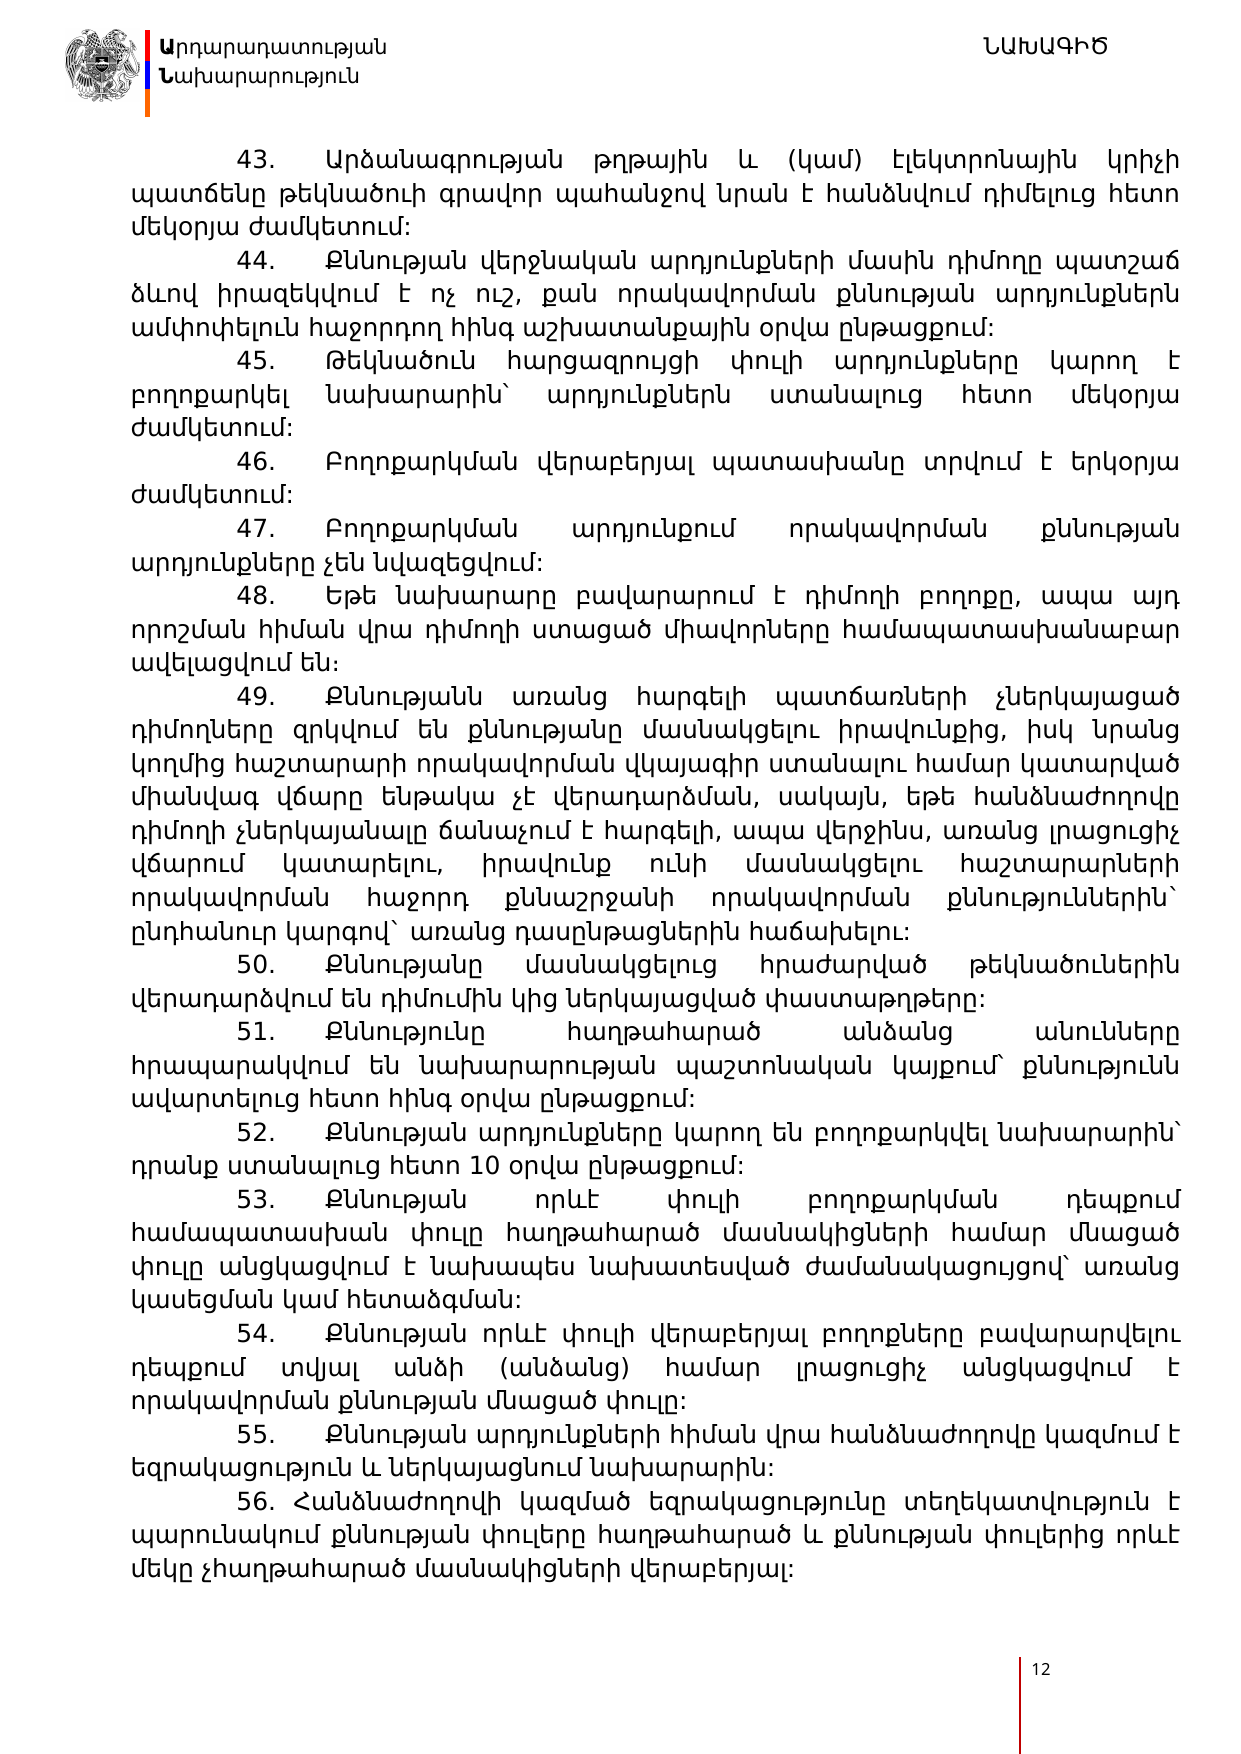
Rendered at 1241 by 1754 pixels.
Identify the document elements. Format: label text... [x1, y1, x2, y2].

text 51. Քննությունը հաղթահարած անձանց անունները հրապարակվում են նախարարության պաշտոնական կայքում՝ քննությունն ավարտելուց հետո հինգ օրվա ընթացքում: [130, 1017, 1181, 1114]
picture [64, 28, 140, 102]
text 44. Քննության վերջնական արդյունքների մասին դիմողը պատշաճ ձևով իրազեկվում է ոչ ուշ, քան որակավորման քննության արդյունքներն ամփոփելուն հաջորդող հինգ աշխատանքային օրվա ընթացքում: [130, 246, 1181, 342]
text 53. Քննության որևէ փուլի բողոքարկման դեպքում համապատասխան փուլը հաղթահարած մասնակիցների համար մնացած փուլը անցկացվում է նախապես նախատեսված ժամանակացույցով՝ առանց կասեցման կամ հետաձգման: [130, 1185, 1181, 1315]
text 47. Բողոքարկման արդյունքում որակավորման քննության արդյունքները չեն նվազեցվում: [130, 514, 1181, 577]
text 49. Քննությանն առանց հարգելի պատճառների չներկայացած դիմողները զրկվում են քննությանը մասնակցելու իրավունքից, իսկ նրանց կողմից հաշտարարի որակավորման վկայագիր ստանալու համար կատարված միանվագ վճարը ենթակա չէ վերադարձման, սակայն, եթե հանձնաժողովը դիմողի չներկայանալը ճանաչում է հարգելի, ապա վերջինս, առանց լրացուցիչ վճարում կատարելու, իրավունք ունի մասնակցելու հաշտարարների որակավորման հաջորդ քննաշրջանի որակավորման քննություններին` ընդհանուր կարգով` առանց դասընթացներին հաճախելու: [130, 682, 1181, 946]
text 45. Թեկնածուն հարցազրույցի փուլի արդյունքները կարող է բողոքարկել նախարարին՝ արդյունքներն ստանալուց հետո մեկօրյա ժամկետում: [130, 347, 1181, 443]
text 50. Քննությանը մասնակցելուց հրաժարված թեկնածուներին վերադարձվում են դիմումին կից ներկայացված փաստաթղթերը: [130, 950, 1181, 1013]
text 56. Հանձնաժողովի կազմած եզրակացությունը տեղեկատվություն է պարունակում քննության փուլերը հաղթահարած և քննության փուլերից որևէ մեկը չհաղթահարած մասնակիցների վերաբերյալ: [130, 1487, 1181, 1583]
text 54. Քննության որևէ փուլի վերաբերյալ բողոքները բավարարվելու դեպքում տվյալ անձի (անձանց) համար լրացուցիչ անցկացվում է որակավորման քննության մնացած փուլը: [130, 1319, 1181, 1416]
text 52. Քննության արդյունքները կարող են բողոքարկվել նախարարին՝ դրանք ստանալուց հետո 10 օրվա ընթացքում: [130, 1118, 1181, 1181]
text 46. Բողոքարկման վերաբերյալ պատասխանը տրվում է երկօրյա ժամկետում: [130, 447, 1181, 510]
text 43. Արձանագրության թղթային և (կամ) էլեկտրոնային կրիչի պատճենը թեկնածուի գրավոր պահանջով նրան է հանձնվում դիմելուց հետո մեկօրյա ժամկետում: [130, 145, 1181, 242]
text 55. Քննության արդյունքների հիման վրա հանձնաժողովը կազմում է եզրակացություն և ներկայացնում նախարարին: [130, 1420, 1181, 1483]
text 48. Եթե նախարարը բավարարում է դիմողի բողոքը, ապա այդ որոշման հիման վրա դիմողի ստացած միավորները համապատասխանաբար ավելացվում են։ [130, 581, 1181, 678]
